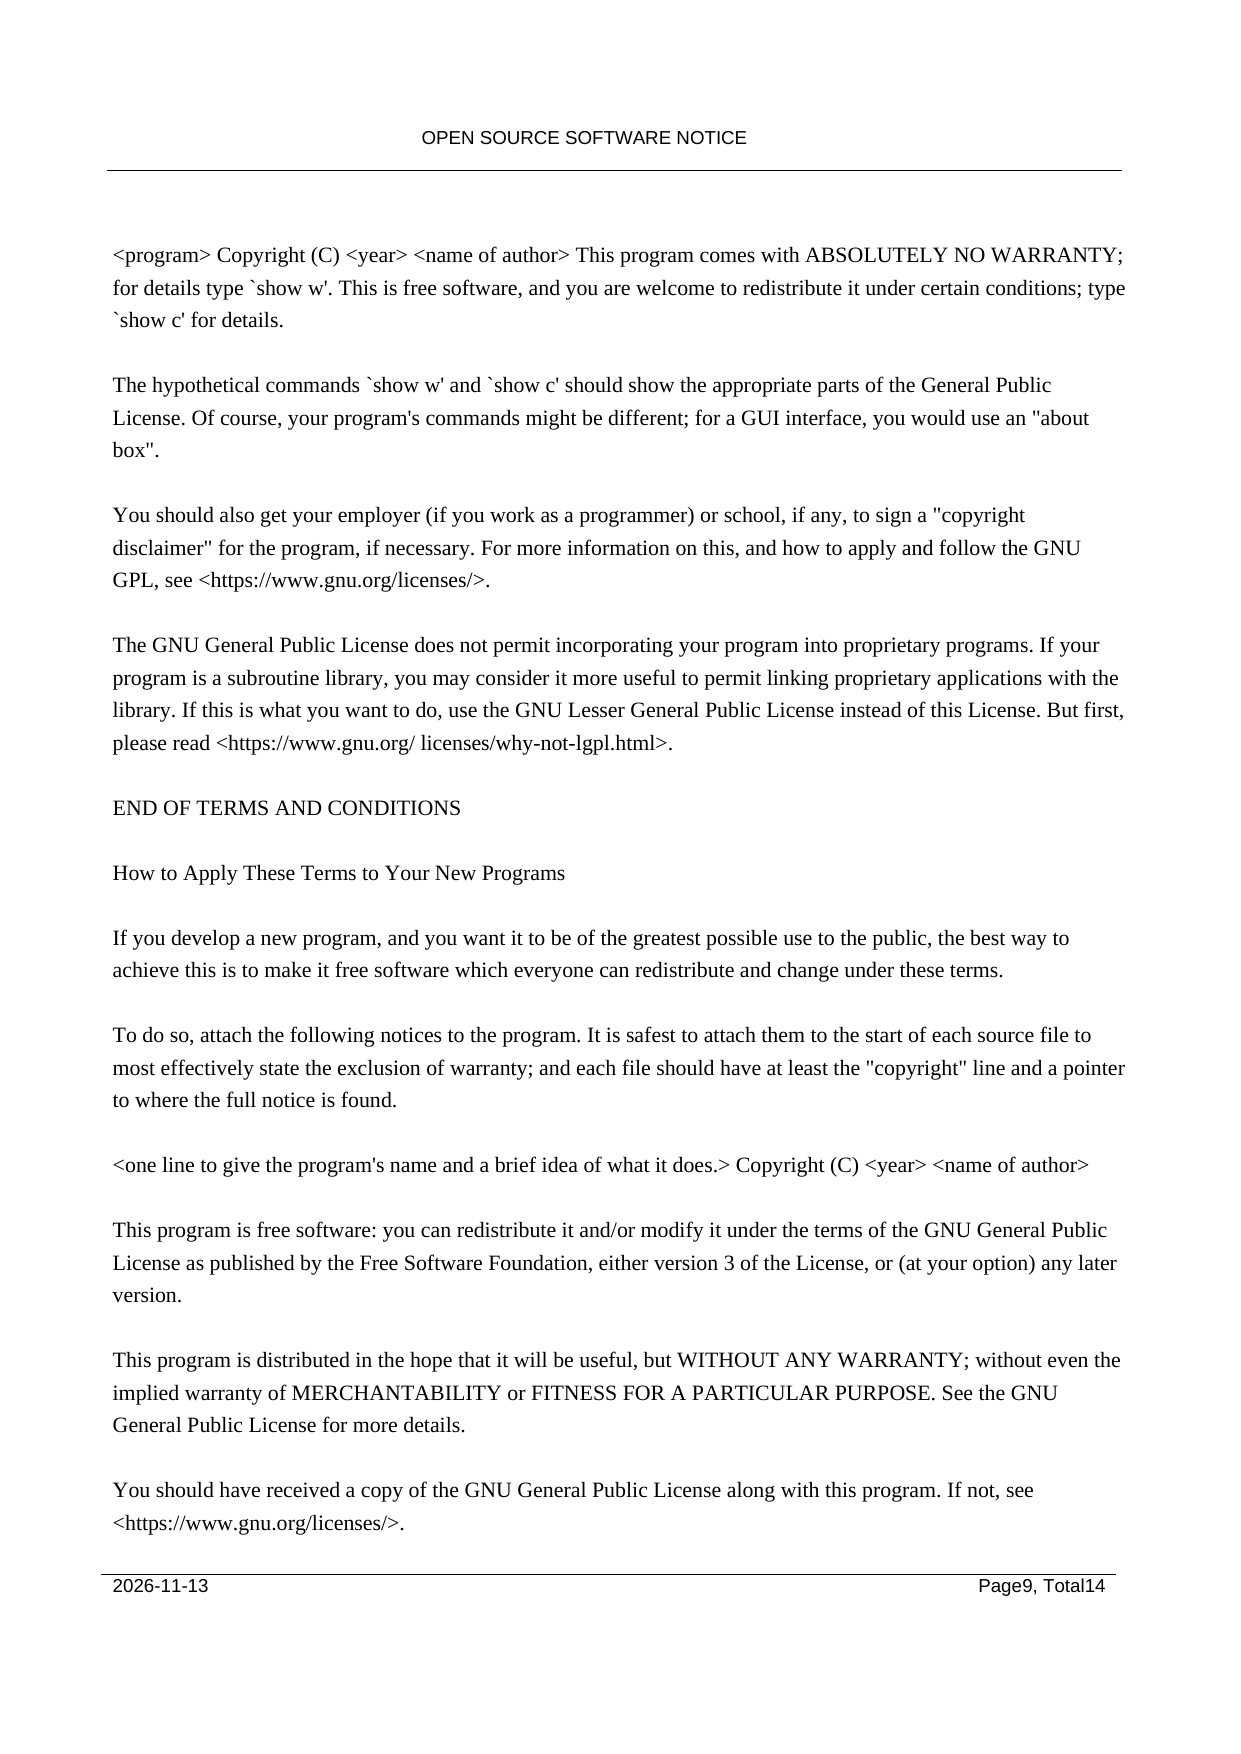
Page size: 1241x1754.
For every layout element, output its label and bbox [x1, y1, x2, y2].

text [112, 206, 1128, 1539]
